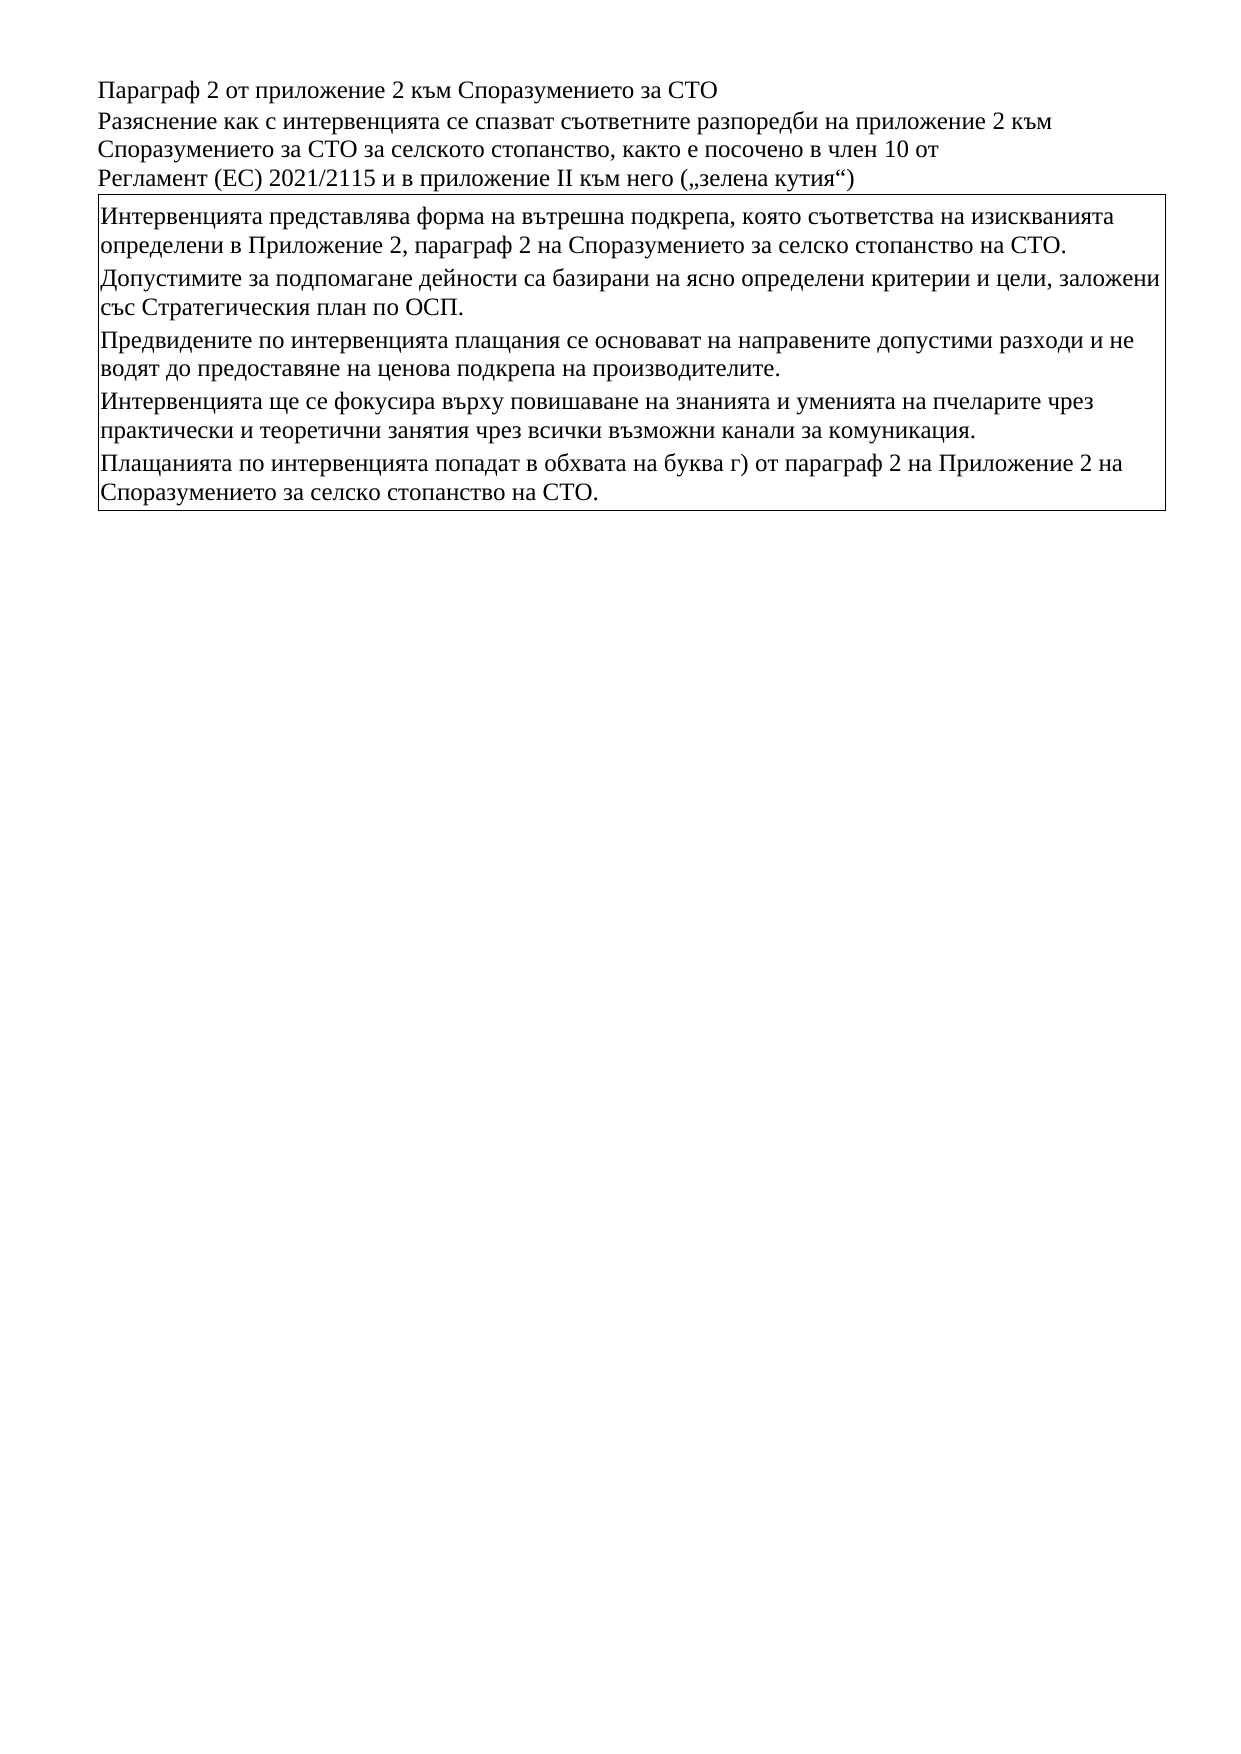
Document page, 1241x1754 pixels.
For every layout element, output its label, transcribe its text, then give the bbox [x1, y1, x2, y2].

table_header Интервенцията представлява форма на вътрешна подкрепа, която съответства на изискванията определени в Приложение 2, параграф 2 на Споразумението за селско стопанство на СТО. Допустимите за подпомагане дейности са базирани на ясно определени критерии и цели, заложени със Стратегическия план по ОСП. Предвидените по интервенцията плащания се основават на направените допустими разходи и не водят до предоставяне на ценова подкрепа на производителите. Интервенцията ще се фокусира върху повишаване на знанията и уменията на пчеларите чрез практически и теоретични занятия чрез всички възможни канали за комуникация. Плащанията по интервенцията попадат в обхвата на буква г) от параграф 2 на Приложение 2 на Споразумението за селско стопанство на СТО. [99, 195, 1165, 510]
text Разяснение как с интервенцията се спазват съответните разпоредби на приложение 2 към Споразумението за СТО за селското стопанство, както е посочено в член 10 от Регламент (ЕС) 2021/2115 и в приложение II към него („зелена кутия“) [97, 106, 1165, 192]
text Параграф 2 от приложение 2 към Споразумението за СТО [97, 75, 1165, 104]
